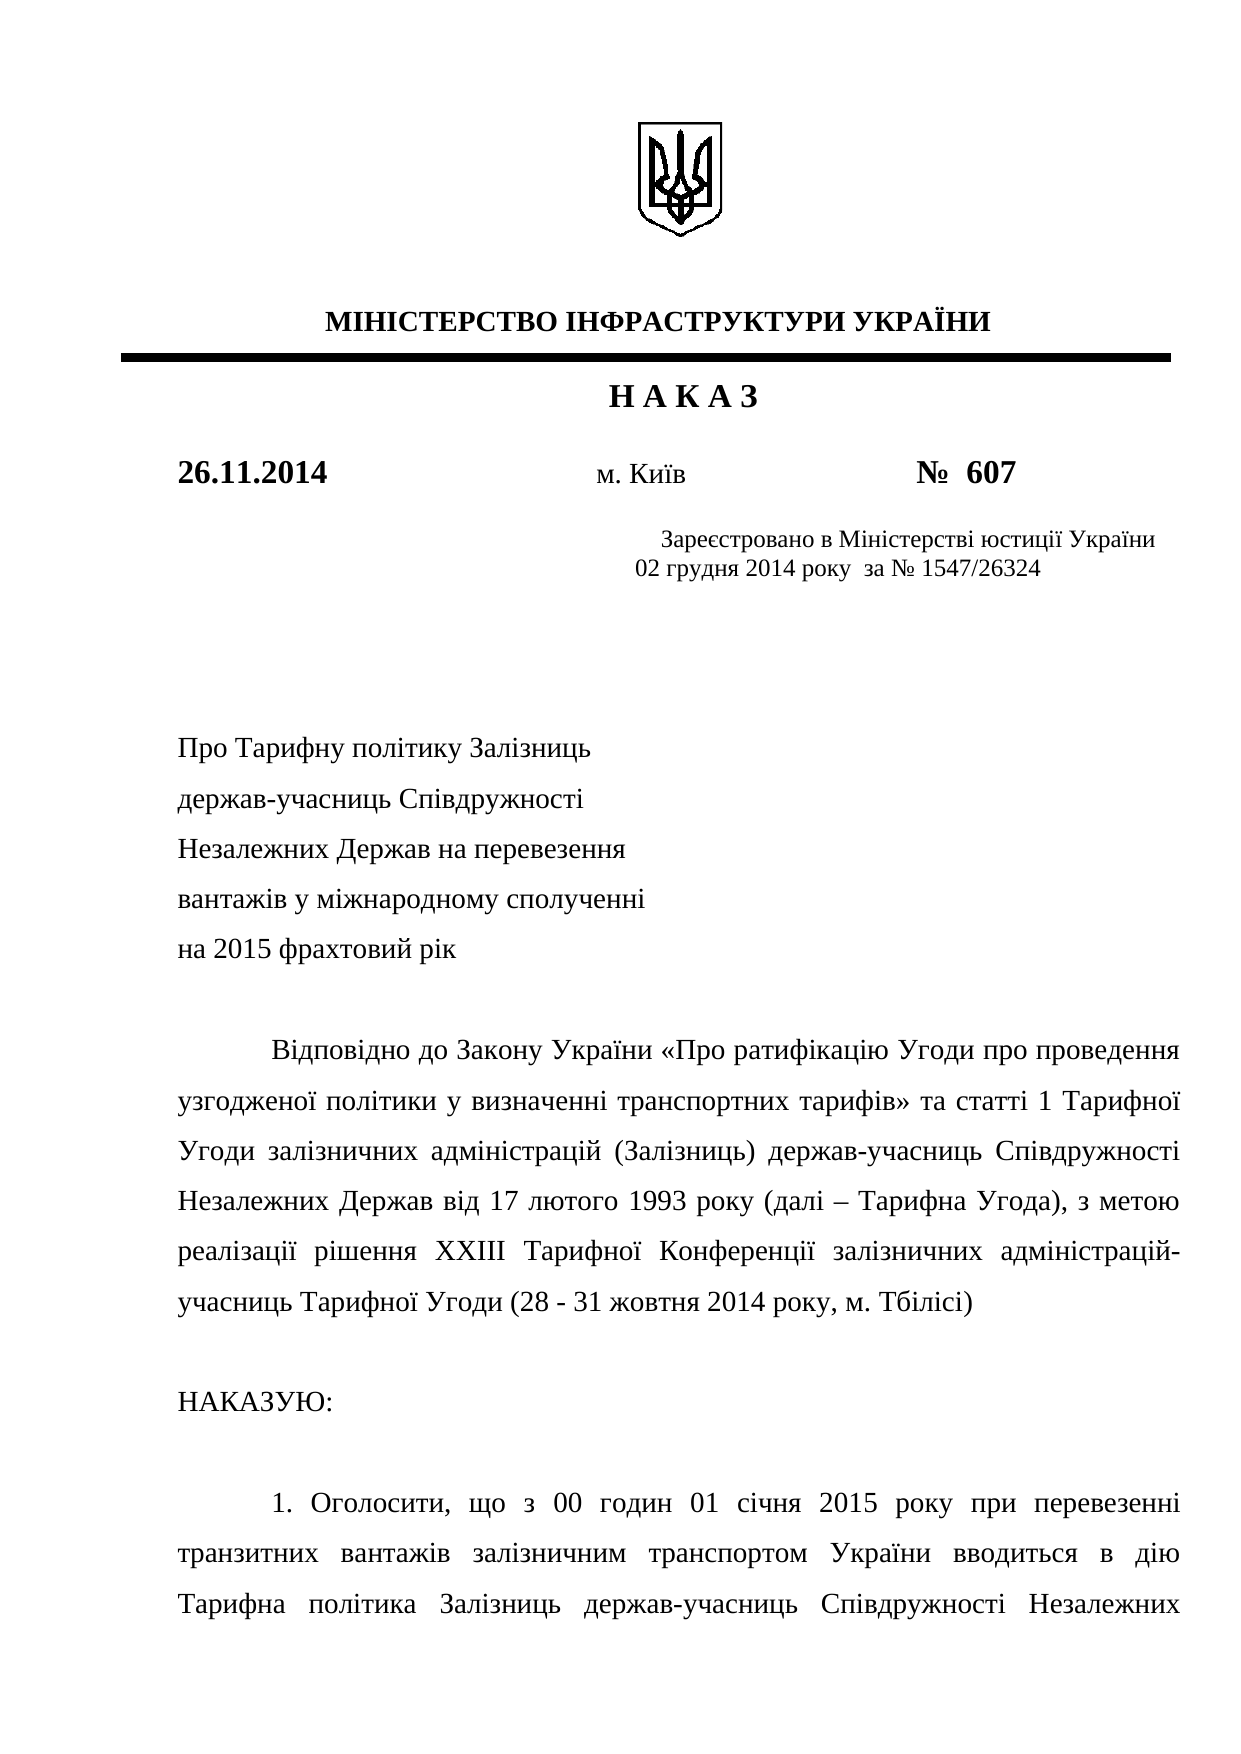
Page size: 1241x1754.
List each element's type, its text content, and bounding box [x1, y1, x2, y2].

text Н А К А З [608, 376, 1181, 414]
text держав-учасниць Співдружності [177, 781, 1181, 814]
text 26.11.2014 м. Київ № 607 [177, 452, 1181, 491]
text МІНІСТЕРСТВО ІНФРАСТРУКТУРИ УКРАЇНИ [251, 304, 1181, 337]
text Незалежних Держав на перевезення [177, 831, 1181, 864]
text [177, 1485, 1181, 1619]
text Про Тарифну політику Залізниць [177, 730, 1181, 764]
text вантажів у міжнародному сполученні [177, 881, 1181, 915]
picture [636, 118, 723, 237]
text на 2015 фрахтовий рік [177, 932, 1181, 965]
text 02 грудня 2014 року за № 1547/26324 [635, 553, 1181, 582]
text НАКАЗУЮ: [177, 1384, 1181, 1418]
text Зареєстровано в Міністерстві юстиції України [635, 524, 1181, 553]
text Відповідно до Закону України «Про ратифікацію Угоди про проведення узгодженої політики у визначенні транспортних тарифів» та статті 1 Тарифної Угоди залізничних адміністрацій (Залізниць) держав-учасниць Співдружності Незалежних Держав від 17 лютого 1993 року (далі – Тарифна Угода), з метою реалізації рішення XXIII Тарифної Конференції залізничних адміністрацій-учасниць Тарифної Угоди (28 - 31 жовтня 2014 року, м. Тбілісі) [177, 1032, 1181, 1317]
